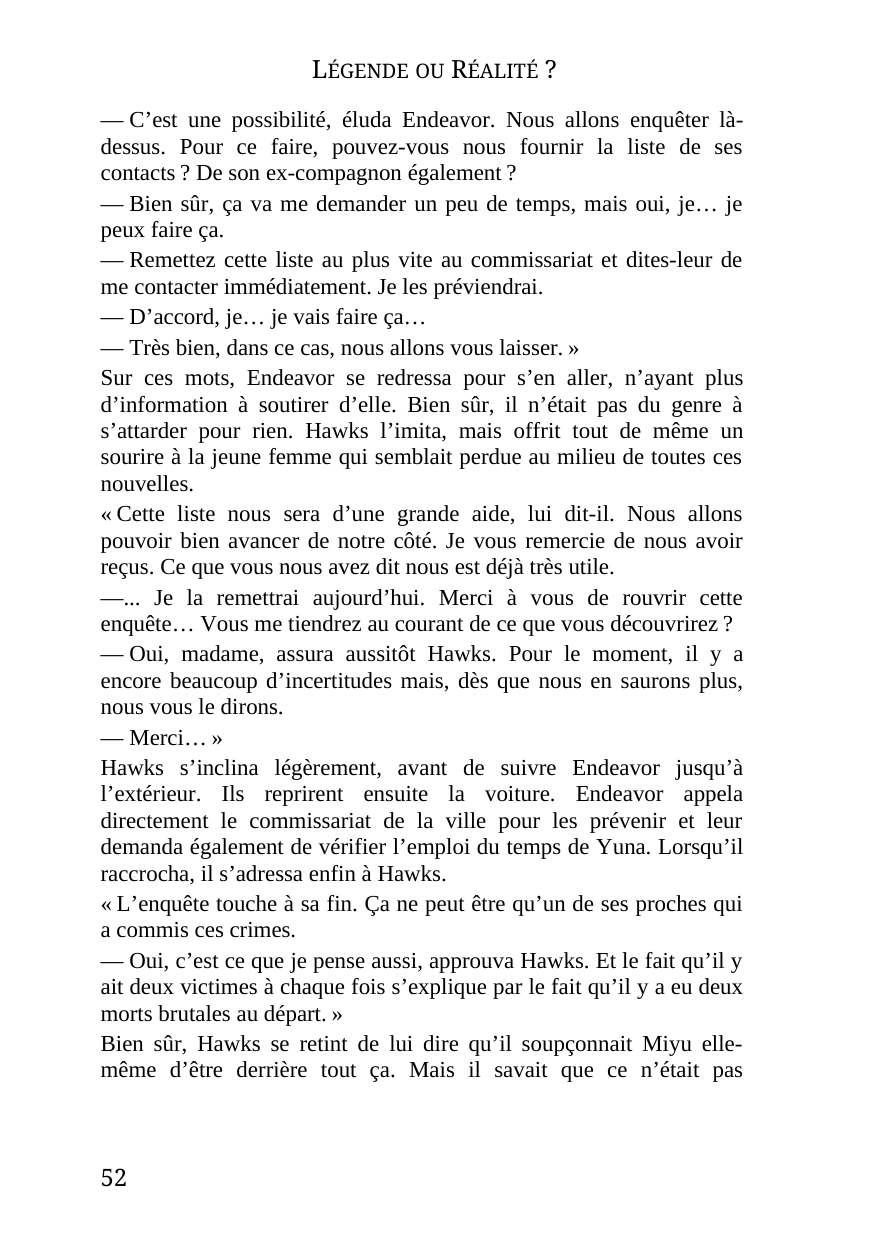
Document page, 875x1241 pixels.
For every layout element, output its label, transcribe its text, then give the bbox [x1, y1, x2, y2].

text —... Je la remettrai aujourd’hui. Merci à vous de rouvrir cette enquête… Vous me tiendrez au courant de ce que vous découvrirez ? [100, 583, 744, 636]
text Sur ces mots, Endeavor se redressa pour s’en aller, n’ayant plus d’information à soutirer d’elle. Bien sûr, il n’était pas du genre à s’attarder pour rien. Hawks l’imita, mais offrit tout de même un sourire à la jeune femme qui semblait perdue au milieu de toutes ces nouvelles. [100, 364, 744, 496]
text — Merci… » [100, 724, 744, 750]
text « Cette liste nous sera d’une grande aide, lui dit-il. Nous allons pouvoir bien avancer de notre côté. Je vous remercie de nous avoir reçus. Ce que vous nous avez dit nous est déjà très utile. [100, 500, 744, 579]
text — Oui, madame, assura aussitôt Hawks. Pour le moment, il y a encore beaucoup d’incertitudes mais, dès que nous en saurons plus, nous vous le dirons. [100, 640, 744, 719]
text — Bien sûr, ça va me demander un peu de temps, mais oui, je… je peux faire ça. [100, 189, 744, 242]
text — Remettez cette liste au plus vite au commissariat et dites-leur de me contacter immédiatement. Je les préviendrai. [100, 246, 744, 299]
text — Oui, c’est ce que je pense aussi, approuva Hawks. Et le fait qu’il y ait deux victimes à chaque fois s’explique par le fait qu’il y a eu deux morts brutales au départ. » [100, 947, 744, 1026]
text — D’accord, je… je vais faire ça… [100, 303, 744, 330]
text « L’enquête touche à sa fin. Ça ne peut être qu’un de ses proches qui a commis ces crimes. [100, 890, 744, 943]
text — Très bien, dans ce cas, nous allons vous laisser. » [100, 334, 744, 360]
text Hawks s’inclina légèrement, avant de suivre Endeavor jusqu’à l’extérieur. Ils reprirent ensuite la voiture. Endeavor appela directement le commissariat de la ville pour les prévenir et leur demanda également de vérifier l’emploi du temps de Yuna. Lorsqu’il raccrocha, il s’adressa enfin à Hawks. [100, 754, 744, 886]
text — C’est une possibilité, éluda Endeavor. Nous allons enquêter là-dessus. Pour ce faire, pouvez-vous nous fournir la liste de ses contacts ? De son ex-compagnon également ? [100, 106, 744, 185]
